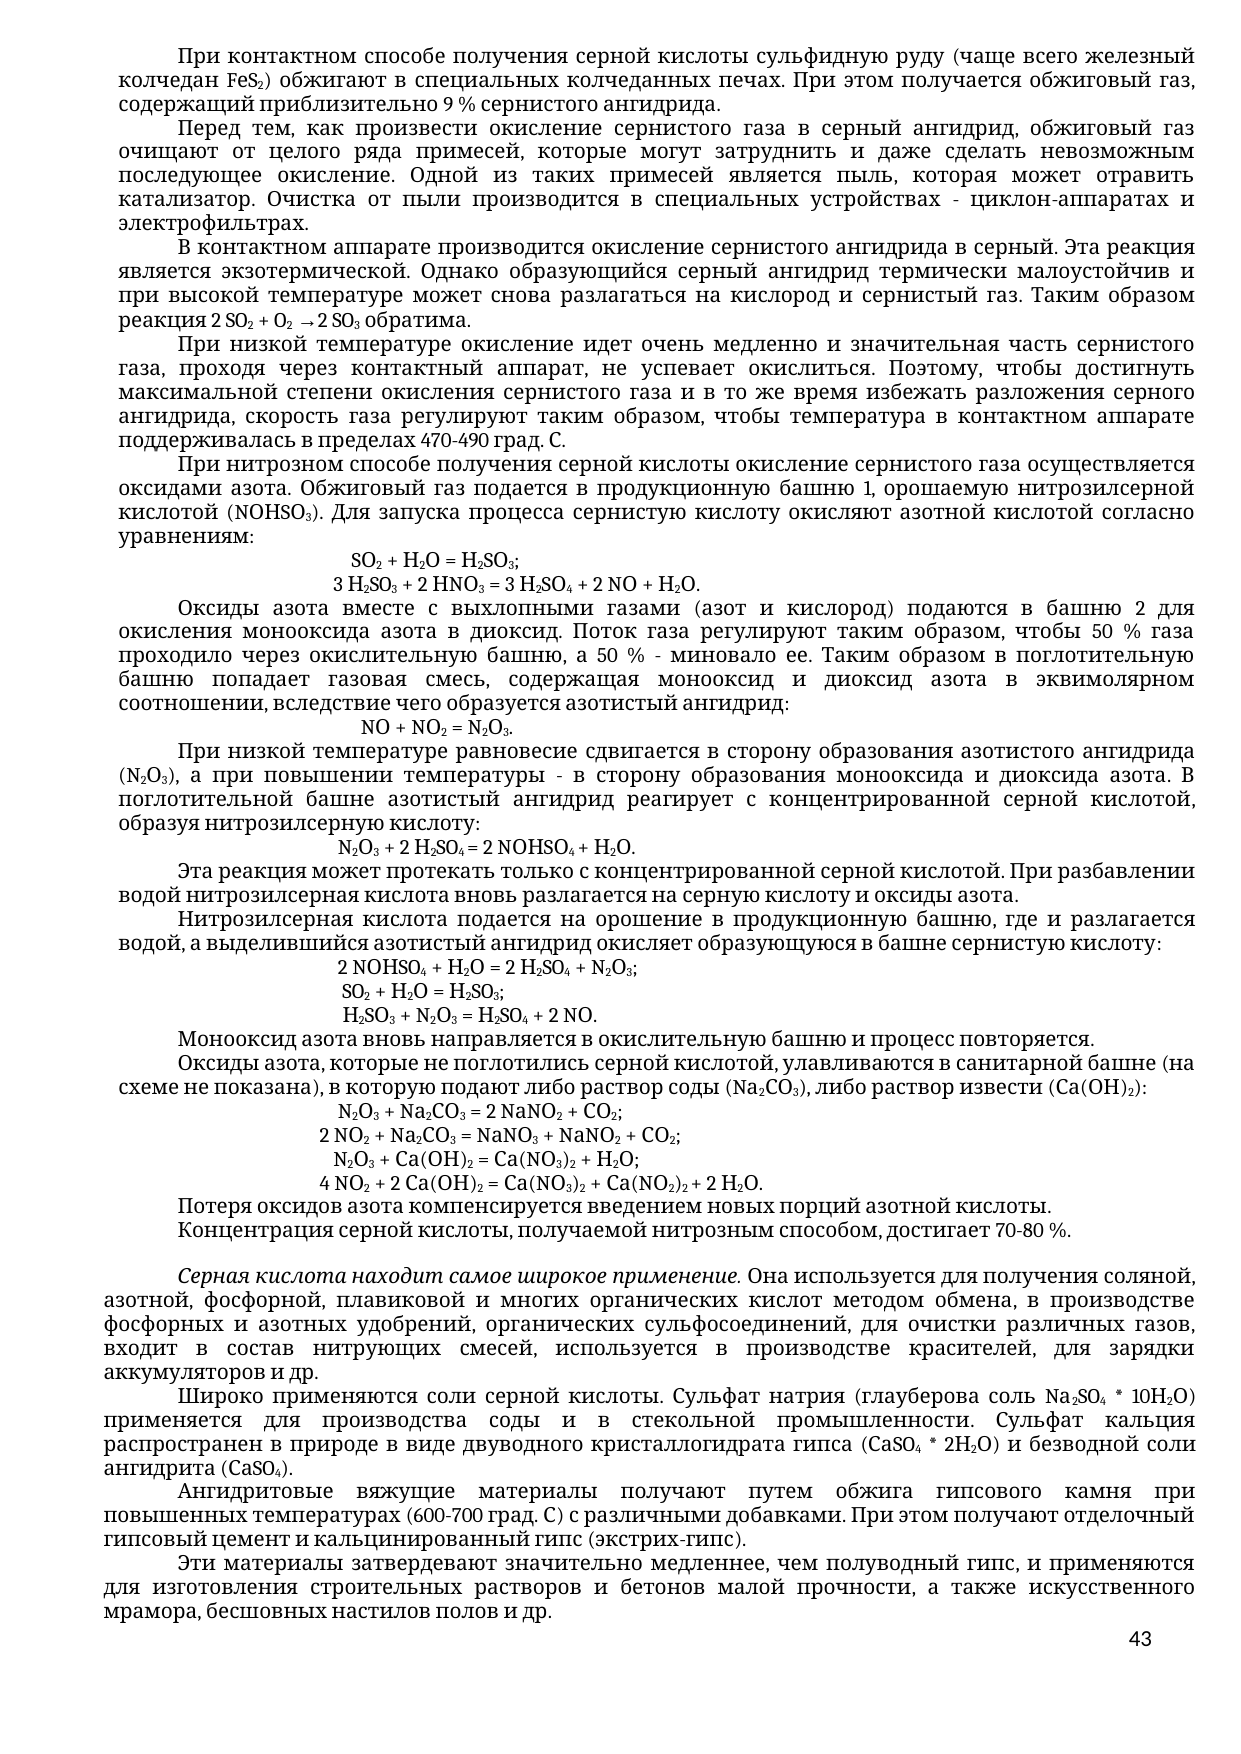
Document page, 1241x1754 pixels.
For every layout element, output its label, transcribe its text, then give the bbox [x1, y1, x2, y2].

text Н2SО3 + N2О3 = Н2SO4 + 2 NО. [118, 1003, 1196, 1027]
text N2О3 + Nа2СО3 = 2 NаNО2 + СО2; [118, 1099, 1196, 1123]
text 2 NО2 + Nа2СО3 = NаNО3 + NаNО2 + СО2; [118, 1123, 1196, 1147]
text Нитрозилсерная кислота подается на орошение в продукционную башню, где и разлагается водой, а выделившийся азотистый ангидрид окисляет образующуюся в башне сернистую кислоту: [118, 908, 1196, 956]
text Ангидритовые вяжущие материалы получают путем обжига гипсового камня при повышенных температурах (600-700 град. С) с различными добавками. При этом получают отделочный гипсовый цемент и кальцинированный гипс (экстрих-гипс). [103, 1480, 1196, 1552]
text Серная кислота находит самое широкое применение. Она используется для получения соляной, азотной, фосфорной, плавиковой и многих органических кислот методом обмена, в производстве фосфорных и азотных удобрений, органических сульфосоединений, для очистки различных газов, входит в состав нитрующих смесей, используется в производстве красителей, для зарядки аккумуляторов и др. [103, 1264, 1196, 1384]
text Потеря оксидов азота компенсируется введением новых порций азотной кислоты. [118, 1195, 1196, 1219]
text Оксиды азота вместе с выхлопными газами (азот и кислород) подаются в башню 2 для окисления монооксида азота в диоксид. Поток газа регулируют таким образом, чтобы 50 % газа проходило через окислительную башню, а 50 % - миновало ее. Таким образом в поглотительную башню попадает газовая смесь, содержащая монооксид и диоксид азота в эквимолярном соотношении, вследствие чего образуется азотистый ангидрид: [118, 596, 1196, 716]
text 2 NОНSO4 + Н2О = 2 Н2SO4 + N2О3; [118, 956, 1196, 979]
text При контактном способе получения серной кислоты сульфидную руду (чаще всего железный колчедан FеS2) обжигают в специальных колчеданных печах. При этом получается обжиговый газ, содержащий приблизительно 9 % сернистого ангидрида. [118, 44, 1196, 116]
text При нитрозном способе получения серной кислоты окисление сернистого газа осуществляется оксидами азота. Обжиговый газ подается в продукционную башню 1, орошаемую нитрозилсерной кислотой (NОНSО3). Для запуска процесса сернистую кислоту окисляют азотной кислотой согласно уравнениям: [118, 452, 1196, 548]
text Эта реакция может протекать только с концентрированной серной кислотой. При разбавлении водой нитрозилсерная кислота вновь разлагается на серную кислоту и оксиды азота. [118, 860, 1196, 908]
text N2О3 + 2 Н2SO4 = 2 NОНSО4 + Н2О. [118, 836, 1196, 860]
text NО + NО2 = N2О3. [118, 716, 1196, 740]
text Эти материалы затвердевают значительно медленнее, чем полуводный гипс, и применяются для изготовления строительных растворов и бетонов малой прочности, а также искусственного мрамора, бесшовных настилов полов и др. [103, 1552, 1196, 1624]
text SO2 + Н2О = Н2SO3; [118, 979, 1196, 1003]
text При низкой температуре окисление идет очень медленно и значительная часть сернистого газа, проходя через контактный аппарат, не успевает окислиться. Поэтому, чтобы достигнуть максимальной степени окисления сернистого газа и в то же время избежать разложения серного ангидрида, скорость газа регулируют таким образом, чтобы температура в контактном аппарате поддерживалась в пределах 470-490 град. С. [118, 333, 1196, 452]
text SО2 + Н2О = Н2SО3; [118, 548, 1196, 572]
text 4 NО2 + 2 Са(ОН)2 = Са(NО3)2 + Са(NО2)2 + 2 Н2О. [118, 1171, 1196, 1195]
text Широко применяются соли серной кислоты. Сульфат натрия (глауберова соль Nа2SO4 * 10Н2О) применяется для производства соды и в стекольной промышленности. Сульфат кальция распространен в природе в виде двуводного кристаллогидрата гипса (СаSO4 * 2Н2О) и безводной соли ангидрита (СаSO4). [103, 1384, 1196, 1480]
text Оксиды азота, которые не поглотились серной кислотой, улавливаются в санитарной башне (на схеме не показана), в которую подают либо раствор соды (Nа2СО3), либо раствор извести (Са(ОН)2): [118, 1051, 1196, 1099]
text В контактном аппарате производится окисление сернистого ангидрида в серный. Эта реакция является экзотермической. Однако образующийся серный ангидрид термически малоустойчив и при высокой температуре может снова разлагаться на кислород и сернистый газ. Таким образом реакция 2 SO2 + O2 →2 SO3 обратима. [118, 236, 1196, 333]
text Монооксид азота вновь направляется в окислительную башню и процесс повторяется. [118, 1027, 1196, 1051]
text Концентрация серной кислоты, получаемой нитрозным способом, достигает 70-80 %. [118, 1219, 1196, 1243]
text При низкой температуре равновесие сдвигается в сторону образования азотистого ангидрида (N2О3), а при повышении температуры - в сторону образования монооксида и диоксида азота. В поглотительной башне азотистый ангидрид реагирует с концентрированной серной кислотой, образуя нитрозилсерную кислоту: [118, 740, 1196, 836]
text Перед тем, как произвести окисление сернистого газа в серный ангидрид, обжиговый газ очищают от целого ряда примесей, которые могут затруднить и даже сделать невозможным последующее окисление. Одной из таких примесей является пыль, которая может отравить катализатор. Очистка от пыли производится в специальных устройствах - циклон-аппаратах и электрофильтрах. [118, 116, 1196, 236]
text 3 Н2SO3 + 2 НNО3 = 3 Н2SО4 + 2 NО + Н2О. [118, 572, 1196, 596]
text N2О3 + Са(ОН)2 = Са(NО3)2 + Н2О; [118, 1147, 1196, 1171]
